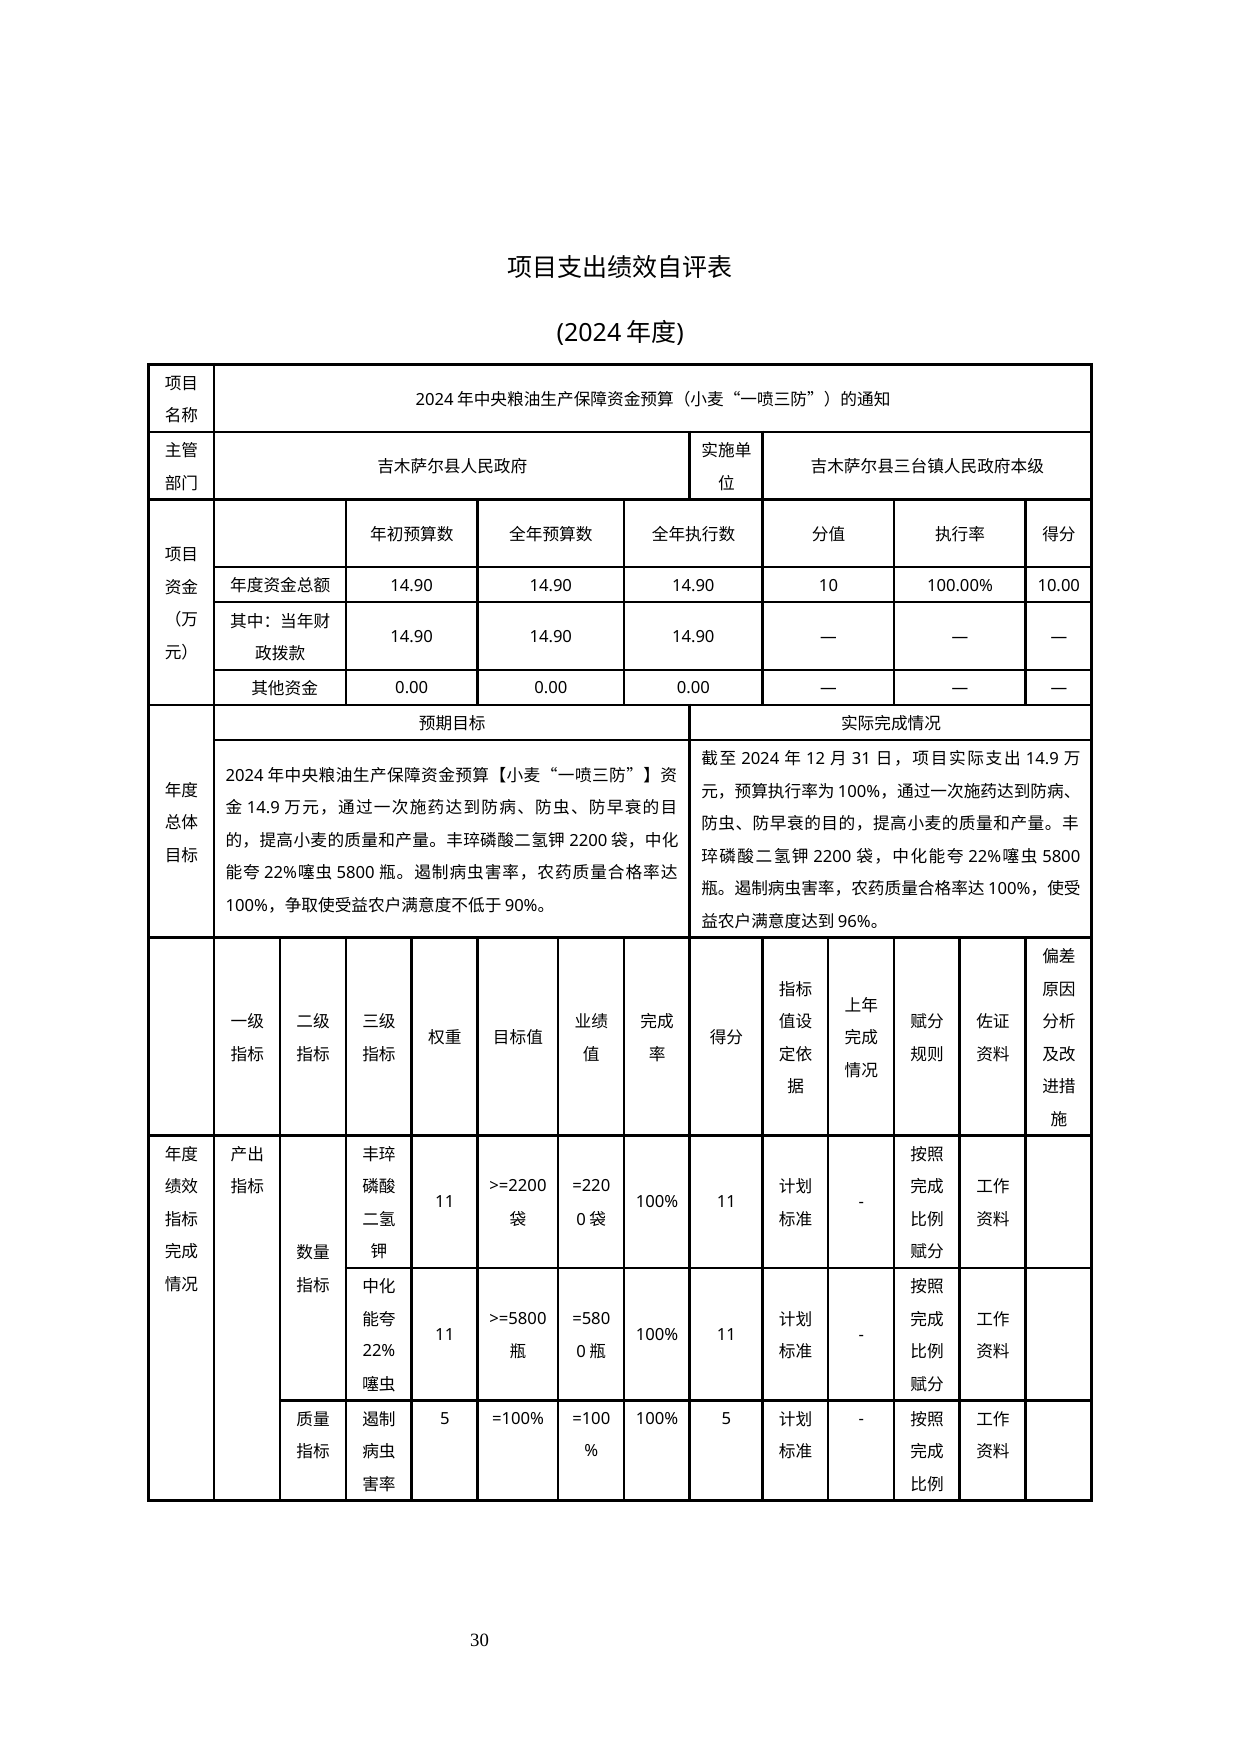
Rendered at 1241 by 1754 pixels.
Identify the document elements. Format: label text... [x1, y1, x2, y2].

table_cell 质量指标 [281, 1402, 345, 1499]
table_cell [150, 939, 213, 1134]
table_cell 实施单位 [691, 433, 761, 498]
table_cell 得分 [1027, 501, 1090, 566]
table_cell [215, 501, 345, 566]
table_cell 偏差原因分析及改进措施 [1027, 939, 1090, 1134]
table_cell 100.00% [895, 568, 1024, 601]
table_cell 10 [764, 568, 893, 601]
table_cell - [829, 1137, 893, 1266]
table_cell 赋分规则 [895, 939, 958, 1134]
table_cell 一级指标 [215, 939, 279, 1134]
table_cell 项目名称 [150, 366, 213, 431]
table_cell 年度资金总额 [215, 568, 345, 601]
table_cell 截至2024年12月31日，项目实际支出14.9万元，预算执行率为100%，通过一次施药达到防病、防虫、防早衰的目的，提高小麦的质量和产量。丰琗磷酸二氢钾2200袋，中化能夸22%噻虫5800瓶。遏制病虫害率，农药质量合格率达100%，使受益农户满意度达到96%。 [691, 741, 1090, 936]
table_cell 产出指标 [215, 1137, 279, 1499]
table_cell 5 [691, 1402, 761, 1499]
table_cell 14.90 [479, 568, 623, 601]
table_cell 全年预算数 [479, 501, 623, 566]
table_cell 工作资料 [961, 1269, 1024, 1399]
table_cell 丰琗磷酸二氢钾 [347, 1137, 410, 1266]
table_cell 完成率 [625, 939, 688, 1134]
table_cell 三级指标 [347, 939, 410, 1134]
table_cell =2200袋 [559, 1137, 623, 1266]
table_cell 遏制病虫害率 [347, 1402, 410, 1499]
table_cell 其中：当年财政拨款 [215, 603, 345, 668]
table_cell 计划标准 [764, 1269, 827, 1399]
table_cell 目标值 [479, 939, 557, 1134]
table_cell [1027, 1269, 1090, 1399]
table_cell 佐证资料 [961, 939, 1024, 1134]
table_cell =100% [479, 1402, 557, 1499]
table_header 项目支出绩效自评表 [148, 233, 1092, 298]
table_cell 工作资料 [961, 1137, 1024, 1266]
table_cell 11 [413, 1269, 476, 1399]
table_cell — [1027, 671, 1090, 703]
table_cell >=5800瓶 [479, 1269, 557, 1399]
table_cell — [895, 671, 1024, 703]
table_cell [1027, 1402, 1090, 1499]
table_cell =100% [559, 1402, 623, 1499]
table_cell 0.00 [479, 671, 623, 703]
table_cell 二级指标 [281, 939, 345, 1134]
table_cell 其他资金 [215, 671, 345, 703]
table_cell [1027, 1137, 1090, 1266]
table_cell 按照完成比例赋分 [895, 1402, 958, 1499]
table_cell 中化能夸22%噻虫 [347, 1269, 410, 1399]
table_cell 100% [625, 1269, 688, 1399]
table_cell (2024年度) [148, 298, 1092, 363]
table_cell 年度绩效指标完成情况 [150, 1137, 213, 1499]
table_cell 预期目标 [215, 706, 688, 739]
table_cell 10.00 [1027, 568, 1090, 601]
table_cell >=2200袋 [479, 1137, 557, 1266]
table_cell — [1027, 603, 1090, 668]
table_cell 按照完成比例赋分 [895, 1137, 958, 1266]
table_cell 14.90 [347, 568, 476, 601]
table_cell 业绩值 [559, 939, 623, 1134]
table_cell 主管部门 [150, 433, 213, 498]
table_cell 吉木萨尔县三台镇人民政府本级 [764, 433, 1090, 498]
table_cell 14.90 [347, 603, 476, 668]
table_cell 得分 [691, 939, 761, 1134]
table_cell 14.90 [479, 603, 623, 668]
table_cell 按照完成比例赋分 [895, 1269, 958, 1399]
table_cell — [764, 671, 893, 703]
table_cell 14.90 [625, 603, 761, 668]
table_cell 2024年中央粮油生产保障资金预算【小麦“一喷三防”】资金14.9万元，通过一次施药达到防病、防虫、防早衰的目的，提高小麦的质量和产量。丰琗磷酸二氢钾2200袋，中化能夸22%噻虫5800瓶。遏制病虫害率，农药质量合格率达100%，争取使受益农户满意度不低于90%。 [215, 741, 688, 936]
table_cell 年初预算数 [347, 501, 476, 566]
table_cell 11 [413, 1137, 476, 1266]
table_cell 执行率 [895, 501, 1024, 566]
table_cell 100% [625, 1137, 688, 1266]
table_cell 指标值设定依据 [764, 939, 827, 1134]
table_cell 年度总体目标 [150, 706, 213, 936]
table_cell 分值 [764, 501, 893, 566]
table_cell — [895, 603, 1024, 668]
table_cell 5 [413, 1402, 476, 1499]
table_cell — [764, 603, 893, 668]
table_cell 计划标准 [764, 1137, 827, 1266]
table_cell 工作资料 [961, 1402, 1024, 1499]
table_cell 项目资金（万元） [150, 501, 213, 703]
table_cell 权重 [413, 939, 476, 1134]
table_cell 全年执行数 [625, 501, 761, 566]
table_cell 0.00 [347, 671, 476, 703]
table_cell - [829, 1402, 893, 1499]
table_cell =5800瓶 [559, 1269, 623, 1399]
table_cell 11 [691, 1269, 761, 1399]
table_cell 2024年中央粮油生产保障资金预算（小麦“一喷三防”）的通知 [215, 366, 1090, 431]
table_cell 计划标准 [764, 1402, 827, 1499]
table_cell 14.90 [625, 568, 761, 601]
table_cell 吉木萨尔县人民政府 [215, 433, 688, 498]
table_cell 0.00 [625, 671, 761, 703]
table_cell 100% [625, 1402, 688, 1499]
table_cell 上年完成情况 [829, 939, 893, 1134]
table_cell 实际完成情况 [691, 706, 1090, 739]
table_cell 数量指标 [281, 1137, 345, 1399]
table_cell - [829, 1269, 893, 1399]
table_cell 11 [691, 1137, 761, 1266]
